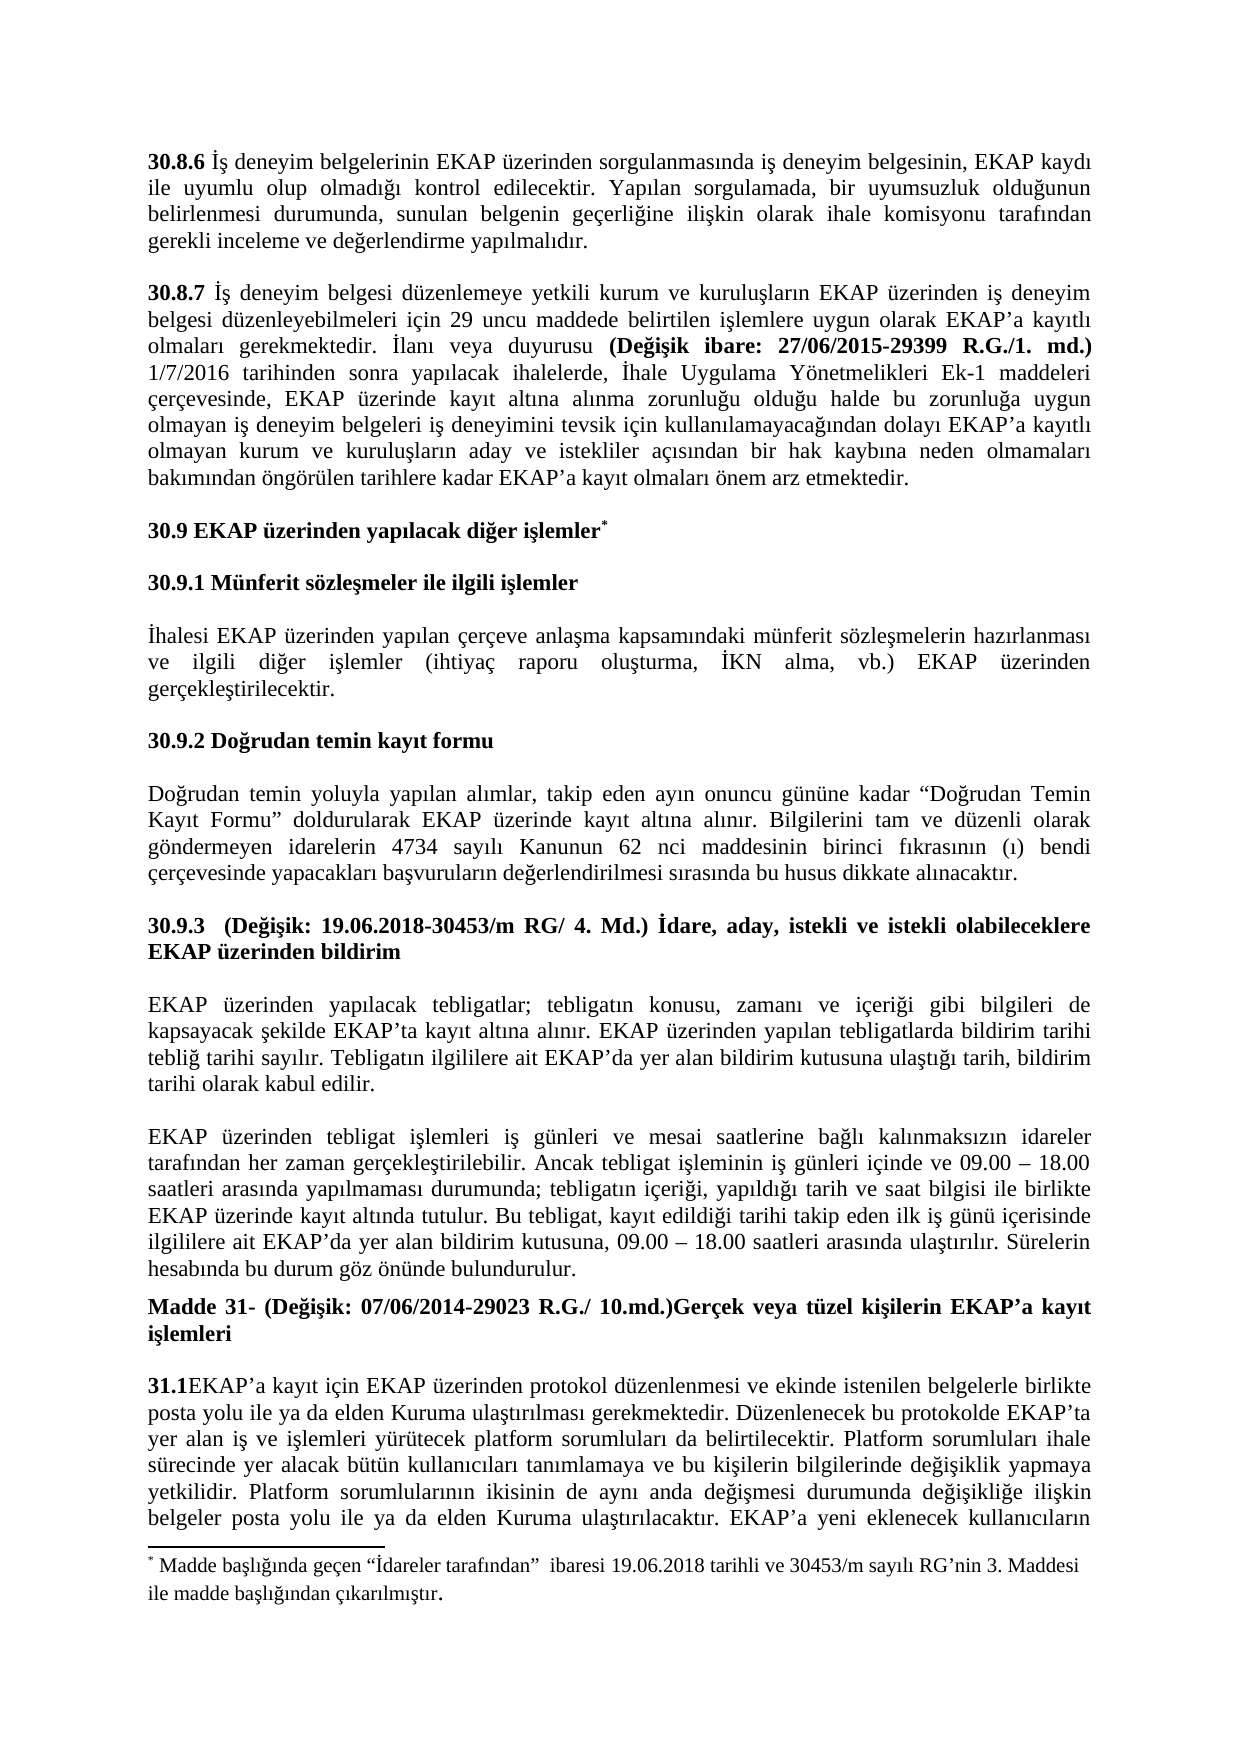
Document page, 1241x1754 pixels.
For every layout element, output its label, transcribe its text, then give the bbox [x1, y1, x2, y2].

text Madde 31- (Değişik: 07/06/2014-29023 R.G./ 10.md.)Gerçek veya tüzel kişilerin EKAP’a kayıt işlemleri [148, 1293, 1092, 1346]
text 30.9 EKAP üzerinden yapılacak diğer işlemler [148, 517, 1092, 543]
text EKAP üzerinden tebligat işlemleri iş günleri ve mesai saatlerine bağlı kalınmaksızın idareler tarafından her zaman gerçekleştirilebilir. Ancak tebligat işleminin iş günleri içinde ve 09.00 – 18.00 saatleri arasında yapılmaması durumunda; tebligatın içeriği, yapıldığı tarih ve saat bilgisi ile birlikte EKAP üzerinde kayıt altında tutulur. Bu tebligat, kayıt edildiği tarihi takip eden ilk iş günü içerisinde ilgililere ait EKAP’da yer alan bildirim kutusuna, 09.00 – 18.00 saatleri arasında ulaştırılır. Sürelerin hesabında bu durum göz önünde bulundurulur. [148, 1123, 1092, 1281]
text İhalesi EKAP üzerinden yapılan çerçeve anlaşma kapsamındaki münferit sözleşmelerin hazırlanması ve ilgili diğer işlemler (ihtiyaç raporu oluşturma, İKN alma, vb.) EKAP üzerinden gerçekleştirilecektir. [148, 622, 1092, 701]
text 30.9.2 Doğrudan temin kayıt formu [148, 727, 1092, 754]
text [148, 1372, 1092, 1531]
text 30.8.7 İş deneyim belgesi düzenlemeye yetkili kurum ve kuruluşların EKAP üzerinden iş deneyim belgesi düzenleyebilmeleri için 29 uncu maddede belirtilen işlemlere uygun olarak EKAP’a kayıtlı olmaları gerekmektedir. İlanı veya duyurusu (Değişik ibare: 27/06/2015-29399 R.G./1. md.) 1/7/2016 tarihinden sonra yapılacak ihalelerde, İhale Uygulama Yönetmelikleri Ek-1 maddeleri çerçevesinde, EKAP üzerinde kayıt altına alınma zorunluğu olduğu halde bu zorunluğa uygun olmayan iş deneyim belgeleri iş deneyimini tevsik için kullanılamayacağından dolayı EKAP’a kayıtlı olmayan kurum ve kuruluşların aday ve istekliler açısından bir hak kaybına neden olmamaları bakımından öngörülen tarihlere kadar EKAP’a kayıt olmaları önem arz etmektedir. [148, 279, 1092, 490]
text 30.8.6 İş deneyim belgelerinin EKAP üzerinden sorgulanmasında iş deneyim belgesinin, EKAP kaydı ile uyumlu olup olmadığı kontrol edilecektir. Yapılan sorgulamada, bir uyumsuzluk olduğunun belirlenmesi durumunda, sunulan belgenin geçerliğine ilişkin olarak ihale komisyonu tarafından gerekli inceleme ve değerlendirme yapılmalıdır. [148, 148, 1092, 253]
text 30.9.3 (Değişik: 19.06.2018-30453/m RG/ 4. Md.) İdare, aday, istekli ve istekli olabileceklere EKAP üzerinden bildirim [148, 912, 1092, 965]
text 30.9.1 Münferit sözleşmeler ile ilgili işlemler [148, 569, 1092, 596]
text EKAP üzerinden yapılacak tebligatlar; tebligatın konusu, zamanı ve içeriği gibi bilgileri de kapsayacak şekilde EKAP’ta kayıt altına alınır. EKAP üzerinden yapılan tebligatlarda bildirim tarihi tebliğ tarihi sayılır. Tebligatın ilgililere ait EKAP’da yer alan bildirim kutusuna ulaştığı tarih, bildirim tarihi olarak kabul edilir. [148, 991, 1092, 1096]
text Doğrudan temin yoluyla yapılan alımlar, takip eden ayın onuncu gününe kadar “Doğrudan Temin Kayıt Formu” doldurularak EKAP üzerinde kayıt altına alınır. Bilgilerini tam ve düzenli olarak göndermeyen idarelerin 4734 sayılı Kanunun 62 nci maddesinin birinci fıkrasının (ı) bendi çerçevesinde yapacakları başvuruların değerlendirilmesi sırasında bu husus dikkate alınacaktır. [148, 780, 1092, 886]
